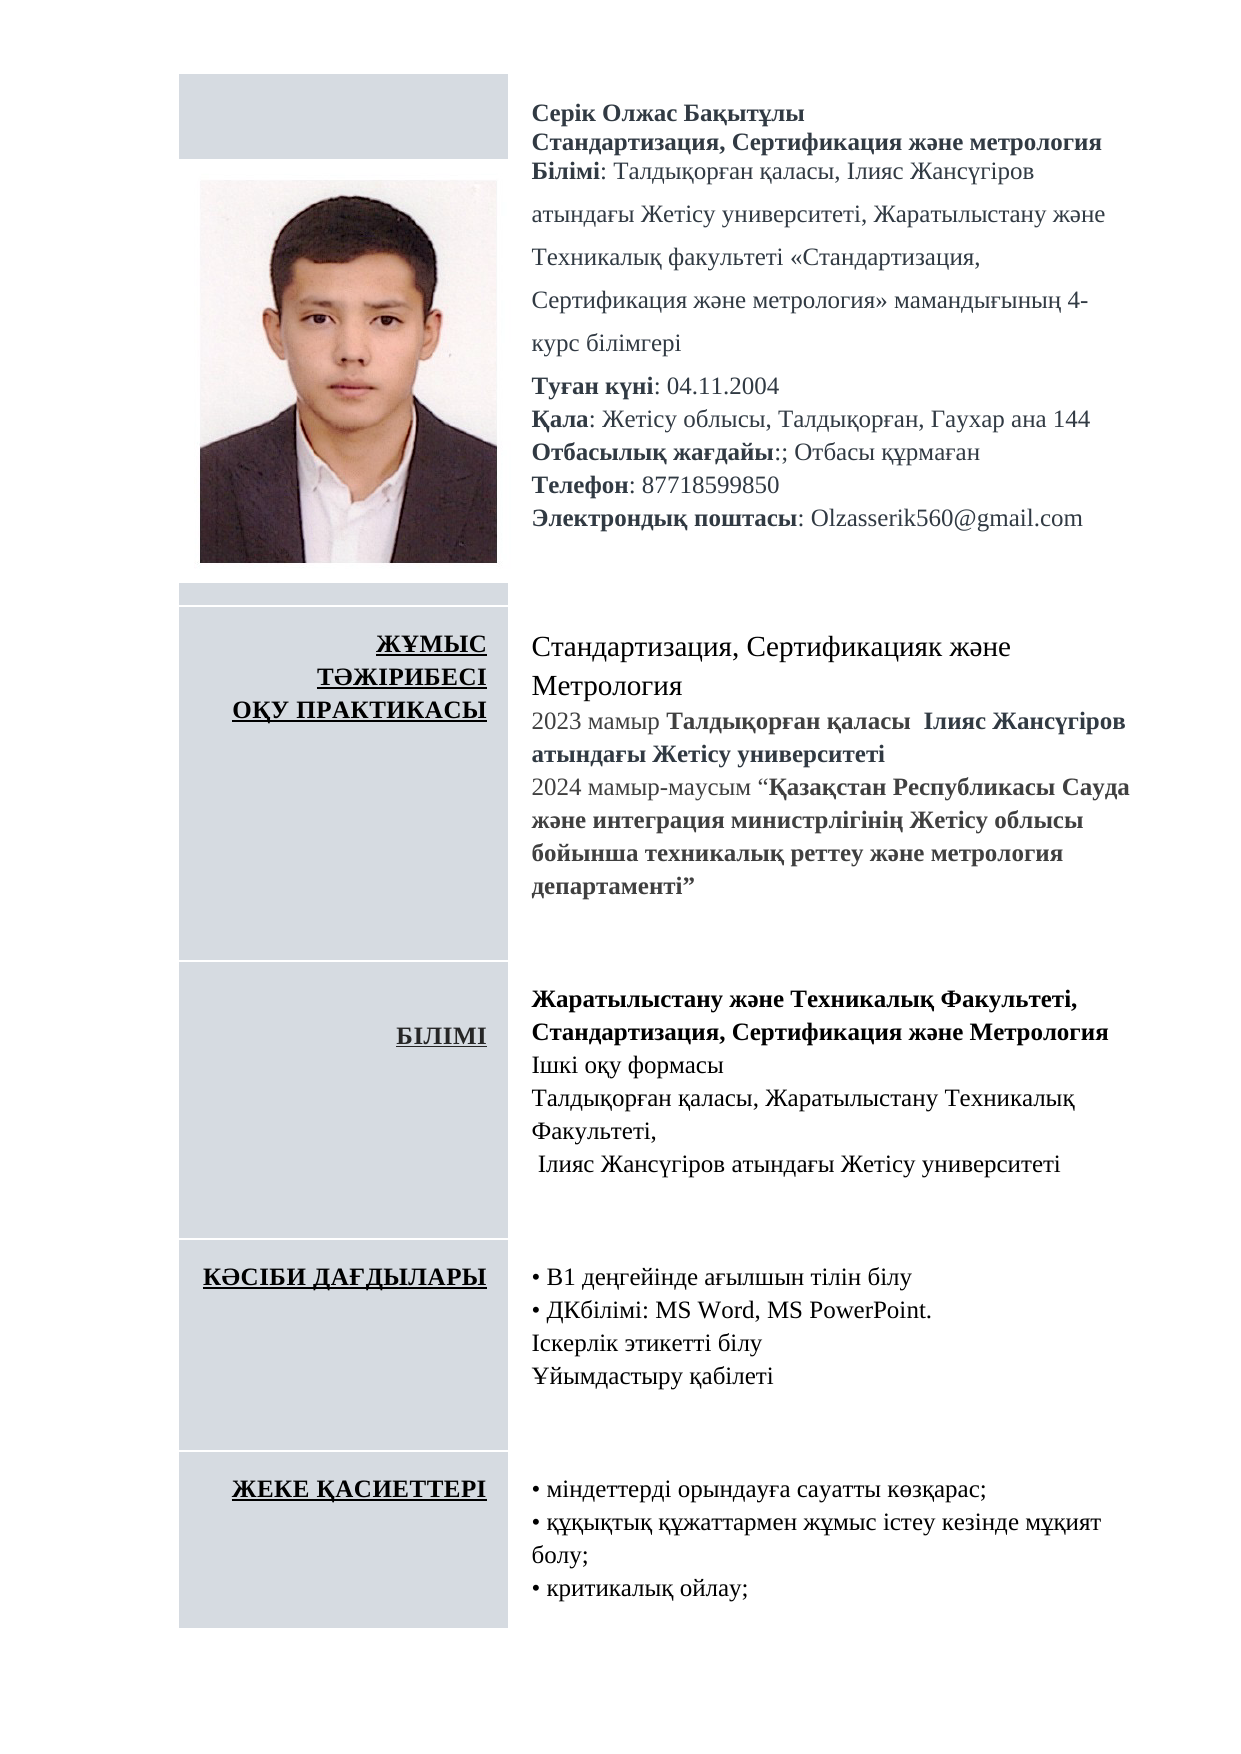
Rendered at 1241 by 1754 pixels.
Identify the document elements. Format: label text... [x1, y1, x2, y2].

table_cell БІЛІМІ [179, 962, 508, 1238]
table_cell Стандартизация, Сертификацияк және Метрология 2023 мамыр Талдықорған қаласы Ілияс Жансүгіров атындағы Жетісу университеті 2024 мамыр-маусым “Қазақстан Республикасы Сауда және интеграция министрлігінің Жетісу облысы бойынша техникалық реттеу және метрология департаменті” [510, 607, 1152, 960]
picture [178, 159, 518, 583]
table_cell ЖҰМЫС ТӘЖІРИБЕСІ ОҚУ ПРАКТИКАСЫ [179, 607, 508, 960]
table_cell ЖЕКЕ ҚАСИЕТТЕРІ [179, 1452, 508, 1628]
table_header [179, 74, 508, 159]
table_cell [510, 1452, 1152, 1628]
table_cell • B1 деңгейінде ағылшын тілін білу • ДКбілімі: MS Word, MS PowerPoint. Іскерлік этикетті білу Ұйымдастыру қабілеті [510, 1240, 1152, 1450]
table_header Серік Олжас Бақытұлы Стандартизация, Сертификация және метрология Білімі: Талдықорған қаласы, Ілияс Жансүгіров атындағы Жетісу университеті, Жаратылыстану және Техникалық факультеті «Стандартизация, Сертификация және метрология» мамандығының 4-курс білімгері Туған күні: 04.11.2004 Қала: Жетісу облысы, Талдықорған, Гаухар ана 144 Отбасылық жағдайы:; Отбасы құрмаған Телефон: 87718599850 Электрондық поштасы: Olzasserik560@gmail.com [510, 76, 1152, 605]
table_cell КӘСІБИ ДАҒДЫЛАРЫ [179, 1240, 508, 1450]
table_cell Жаратылыстану және Техникалық Факультеті, Стандартизация, Сертификация және Метрология Ішкі оқу формасы Талдықорған қаласы, Жаратылыстану Техникалық Факультеті, Ілияс Жансүгіров атындағы Жетісу университеті [510, 962, 1152, 1238]
table_header [179, 583, 508, 605]
